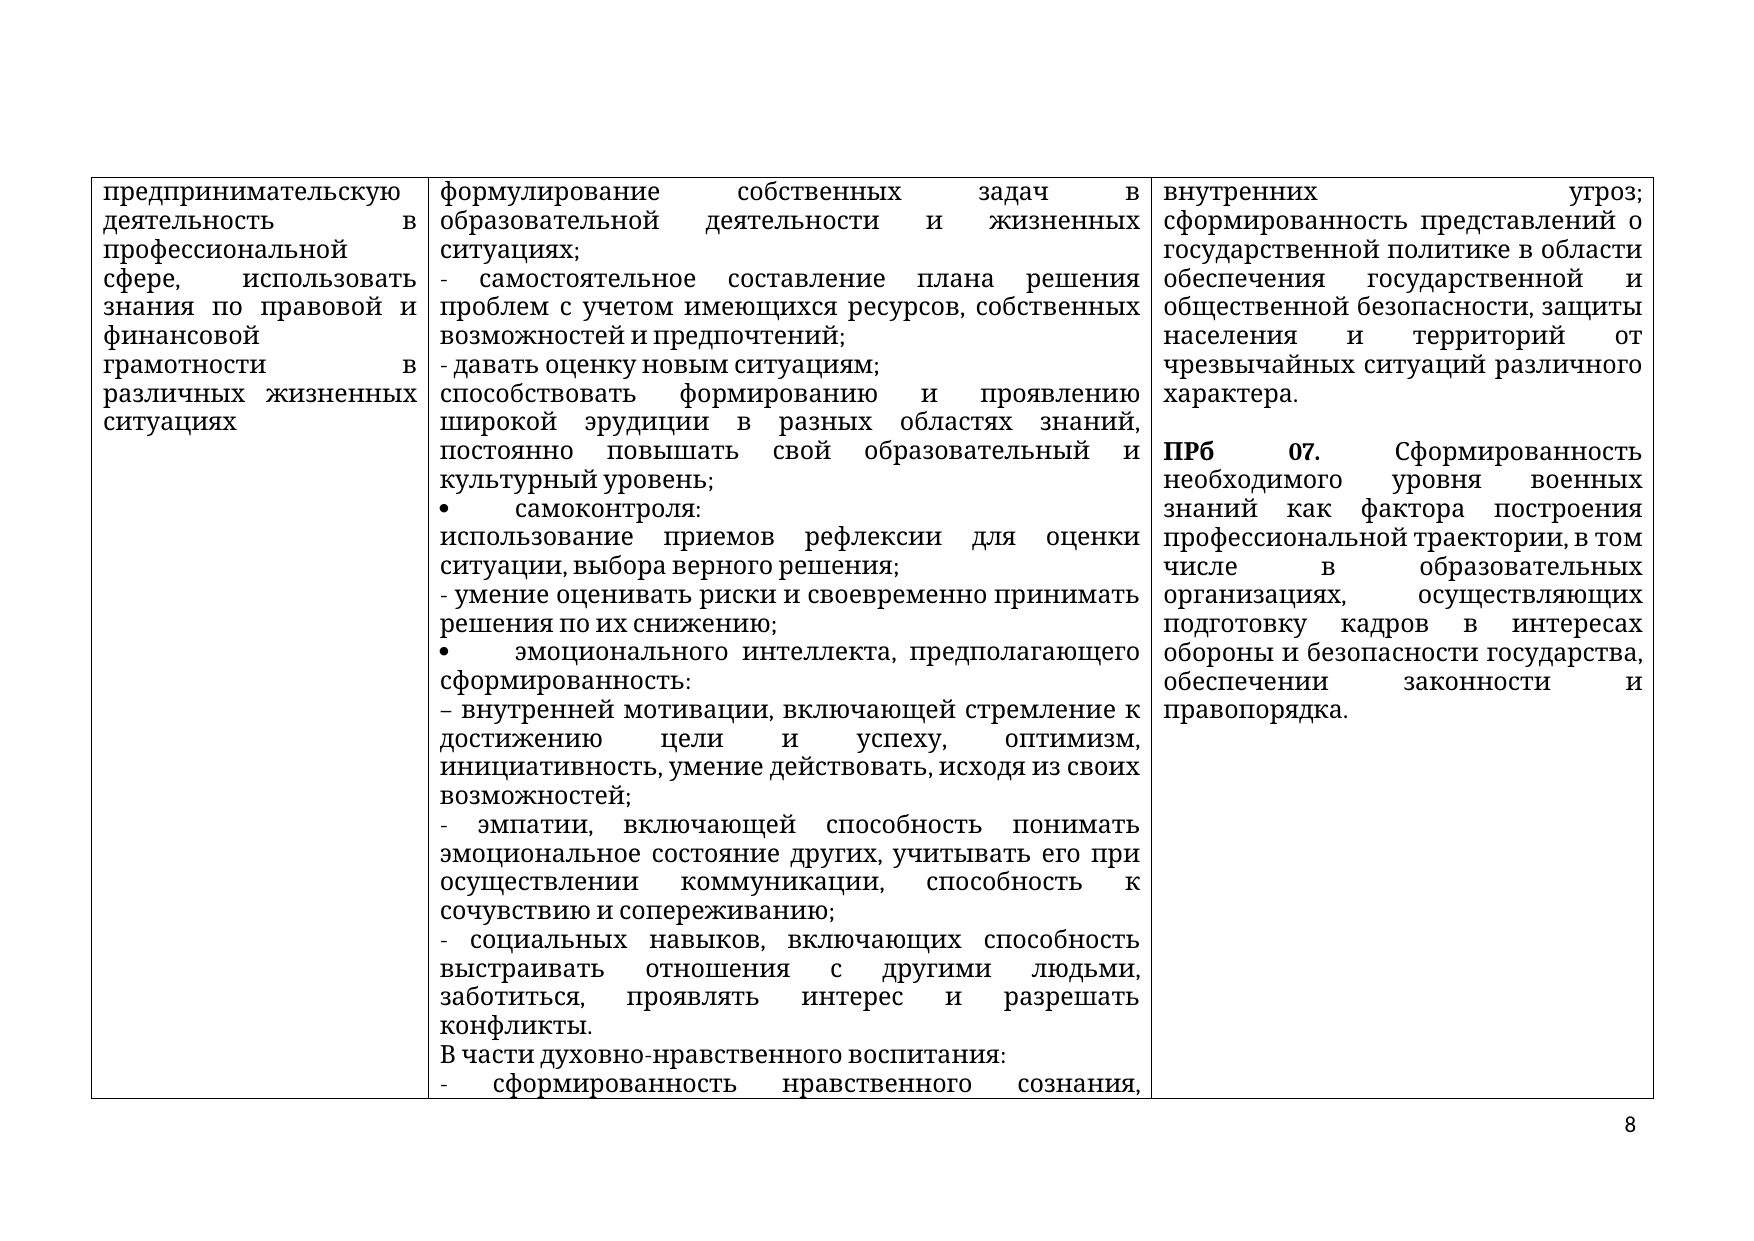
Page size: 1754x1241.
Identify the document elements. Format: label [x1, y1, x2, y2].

table_cell [429, 178, 1151, 1098]
table_cell [1152, 178, 1653, 1098]
table_cell [92, 178, 428, 1098]
